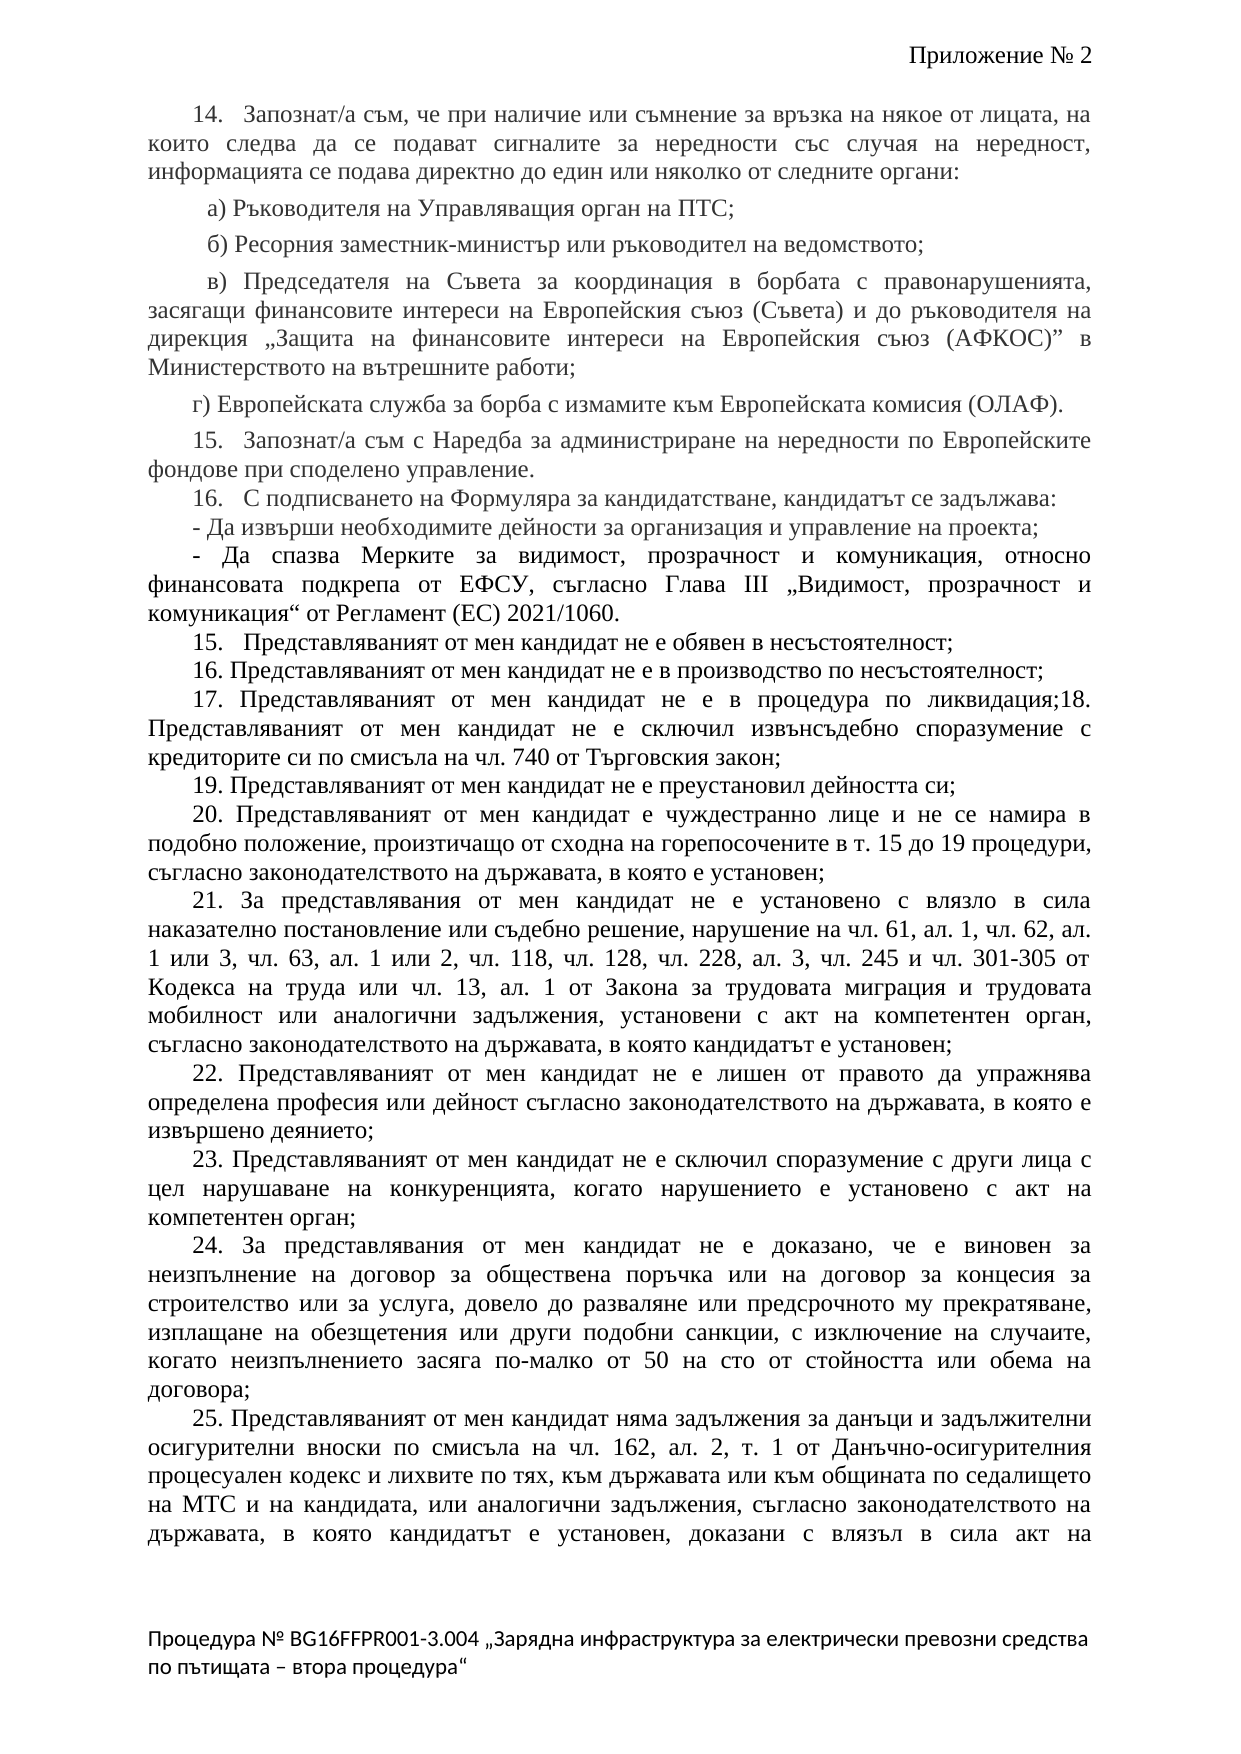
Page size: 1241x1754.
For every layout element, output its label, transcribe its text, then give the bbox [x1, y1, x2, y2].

list Запознат/а съм, че при наличие или съмнение за връзка на някое от лицата, на които следва да се подават сигналите за нередности със случая на нередност, информацията се подава директно до един или няколко от следните органи: [148, 99, 1092, 185]
text 24. За представлявания от мен кандидат не е доказано, че е виновен за неизпълнение на договор за обществена поръчка или на договор за концесия за строителство или за услуга, довело до разваляне или предсрочното му прекратяване, изплащане на обезщетения или други подобни санкции, с изключение на случаите, когато неизпълнението засяга по-малко от 50 на сто от стойността или обема на договора; [148, 1230, 1092, 1403]
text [148, 1403, 1092, 1547]
text 19. Представляваният от мен кандидат не е преустановил дейността си; [148, 770, 1092, 799]
text 15. Представляваният от мен кандидат не е обявен в несъстоятелност; [148, 627, 1092, 655]
text в) Председателя на Съвета за координация в борбата с правонарушенията, засягащи финансовите интереси на Европейския съюз (Съвета) и до ръководителя на дирекция „Защита на финансовите интереси на Европейския съюз (АФКОС)” в Министерството на вътрешните работи; [148, 266, 1092, 381]
text 21. За представлявания от мен кандидат не е установено с влязло в сила наказателно постановление или съдебно решение, нарушение на чл. 61, ал. 1, чл. 62, ал. 1 или 3, чл. 63, ал. 1 или 2, чл. 118, чл. 128, чл. 228, ал. 3, чл. 245 и чл. 301-305 от Кодекса на труда или чл. 13, ал. 1 от Закона за трудовата миграция и трудовата мобилност или аналогични задължения, установени с акт на компетентен орган, съгласно законодателството на държавата, в която кандидатът е установен; [148, 885, 1092, 1058]
text 23. Представляваният от мен кандидат не е сключил споразумение с други лица с цел нарушаване на конкуренцията, когато нарушението е установено с акт на компетентен орган; [148, 1144, 1092, 1230]
text 17. Представляваният от мен кандидат не е в процедура по ликвидация;18. Представляваният от мен кандидат не е сключил извънсъдебно споразумение с кредиторите си по смисъла на чл. 740 от Търговския закон; [148, 684, 1092, 770]
text 16. Представляваният от мен кандидат не е в производство по несъстоятелност; [148, 655, 1092, 684]
text б) Ресорния заместник-министър или ръководител на ведомството; [148, 229, 1092, 258]
text 20. Представляваният от мен кандидат е чуждестранно лице и не се намира в подобно положение, произтичащо от сходна на горепосочените в т. 15 до 19 процедури, съгласно законодателството на държавата, в която е установен; [148, 799, 1092, 885]
text а) Ръководителя на Управляващия орган на ПТС; [148, 193, 1092, 222]
text 22. Представляваният от мен кандидат не е лишен от правото да упражнява определена професия или дейност съгласно законодателството на държавата, в която е извършено деянието; [148, 1058, 1092, 1144]
list Запознат/а съм с Наредба за администриране на нередности по Европейските фондове при споделено управление. [148, 425, 1092, 483]
text - Да извърши необходимите дейности за организация и управление на проекта; [148, 512, 1092, 540]
text г) Европейската служба за борба с измамите към Европейската комисия (ОЛАФ). [148, 389, 1092, 418]
list С подписването на Формуляра за кандидатстване, кандидатът се задължава: [148, 483, 1092, 512]
text - Да спазва Мерките за видимост, прозрачност и комуникация, относно финансовата подкрепа от ЕФСУ, съгласно Глава III „Видимост, прозрачност и комуникация“ от Регламент (ЕС) 2021/1060. [148, 540, 1092, 627]
